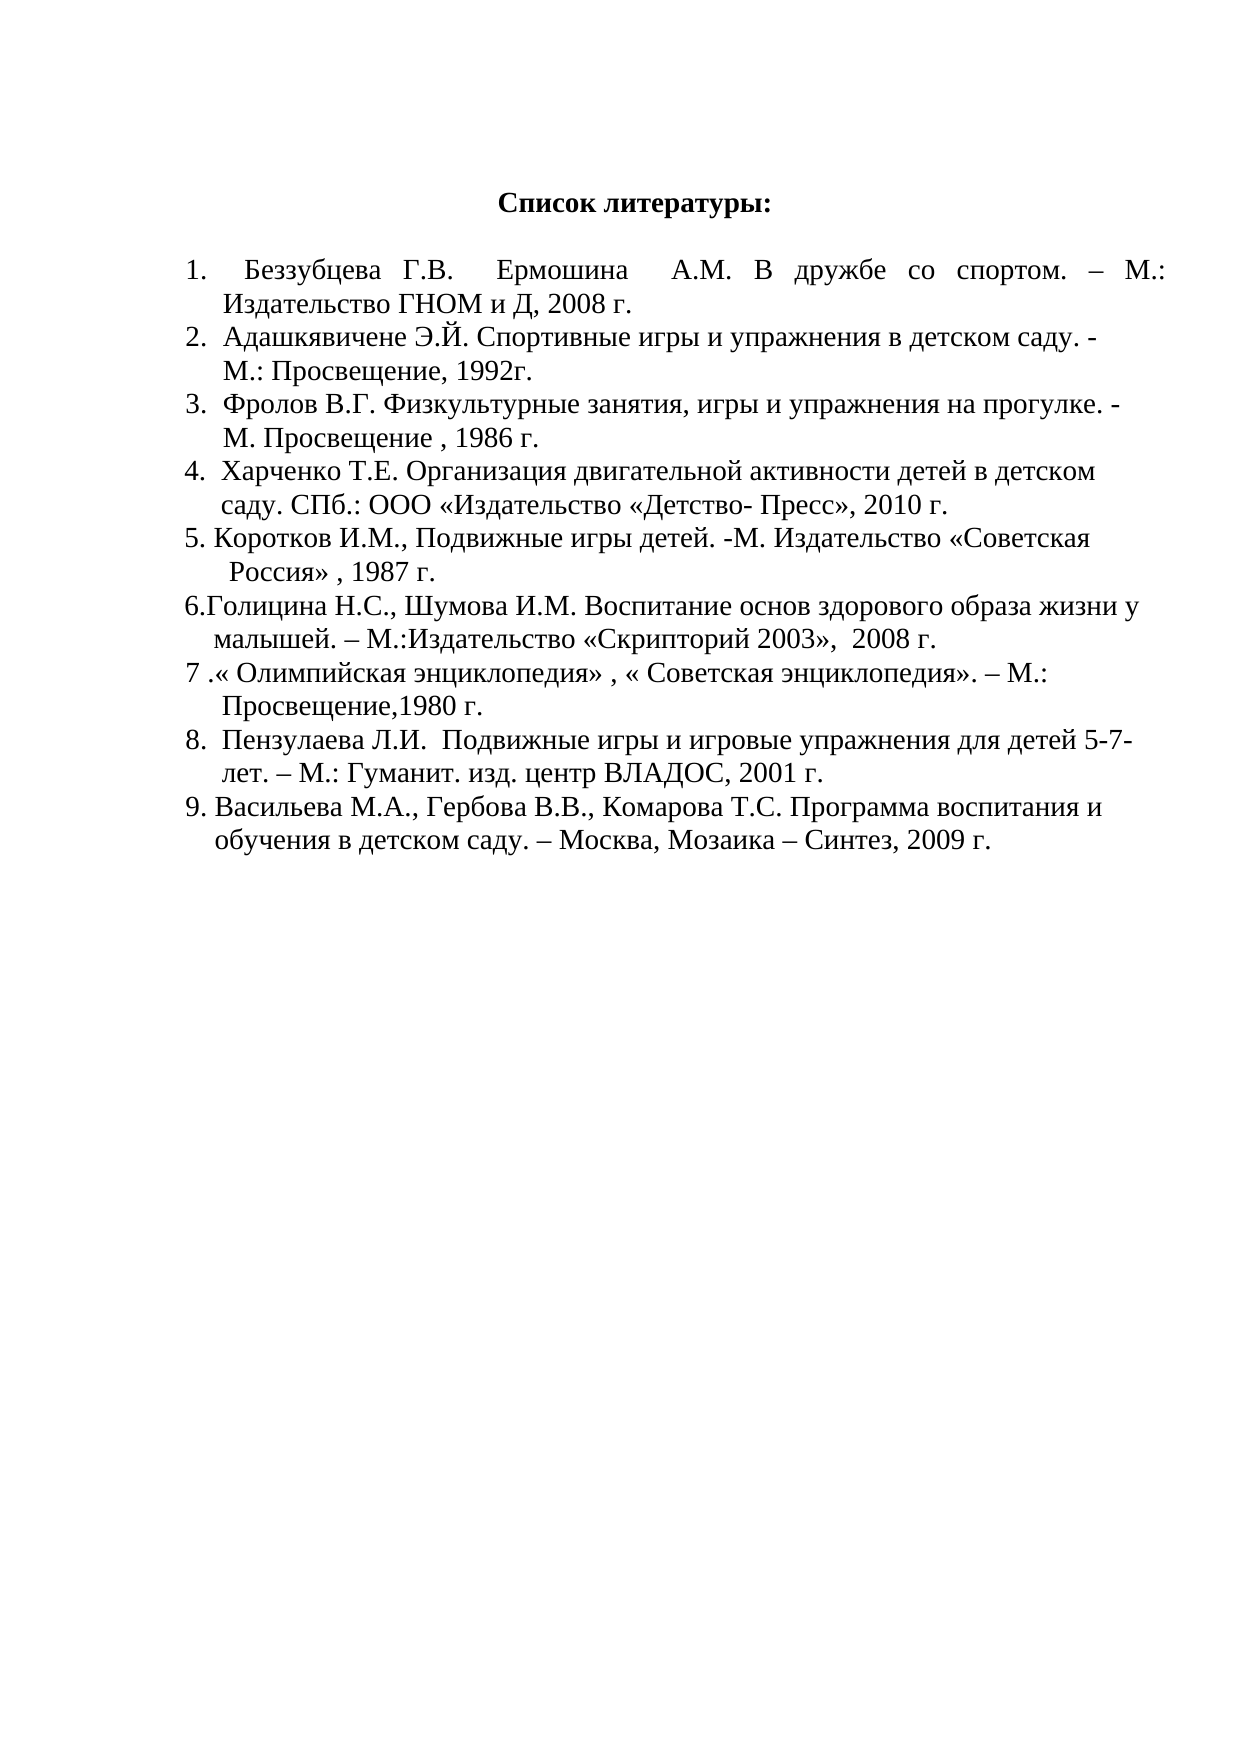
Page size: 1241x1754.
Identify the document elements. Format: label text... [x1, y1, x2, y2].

text 6.Голицина Н.С., Шумова И.М. Воспитание основ здорового образа жизни у [148, 588, 1167, 621]
text Список литературы: [148, 185, 1167, 219]
text 4. Харченко Т.Е. Организация двигательной активности детей в детском [148, 453, 1167, 487]
text Россия» , 1987 г. [221, 554, 1167, 588]
list Фролов В.Г. Физкультурные занятия, игры и упражнения на прогулке. - [185, 386, 1167, 420]
list Адашкявичене Э.Й. Спортивные игры и упражнения в детском саду. - [185, 319, 1167, 353]
text 7 .« Олимпийская энциклопедия» , « Советская энциклопедия». – М.: [185, 655, 1167, 688]
text саду. СПб.: ООО «Издательство «Детство- Пресс», 2010 г. [148, 487, 1167, 521]
text 8. Пензулаева Л.И. Подвижные игры и игровые упражнения для детей 5-7- [185, 722, 1167, 755]
text М. Просвещение , 1986 г. [223, 420, 1167, 453]
text Просвещение,1980 г. [185, 688, 1167, 722]
text обучения в детском саду. – Москва, Мозаика – Синтез, 2009 г. [185, 822, 1167, 856]
list Беззубцева Г.В. Ермошина А.М. В дружбе со спортом. – М.: Издательство ГНОМ и Д, 2008 г. [185, 252, 1167, 319]
text 5. Коротков И.М., Подвижные игры детей. -М. Издательство «Советская [148, 521, 1167, 554]
text М.: Просвещение, 1992г. [223, 353, 1167, 386]
text малышей. – М.:Издательство «Скрипторий 2003», 2008 г. [148, 621, 1167, 655]
text 9. Васильева М.А., Гербова В.В., Комарова Т.С. Программа воспитания и [185, 789, 1167, 822]
text лет. – М.: Гуманит. изд. центр ВЛАДОС, 2001 г. [185, 755, 1167, 789]
